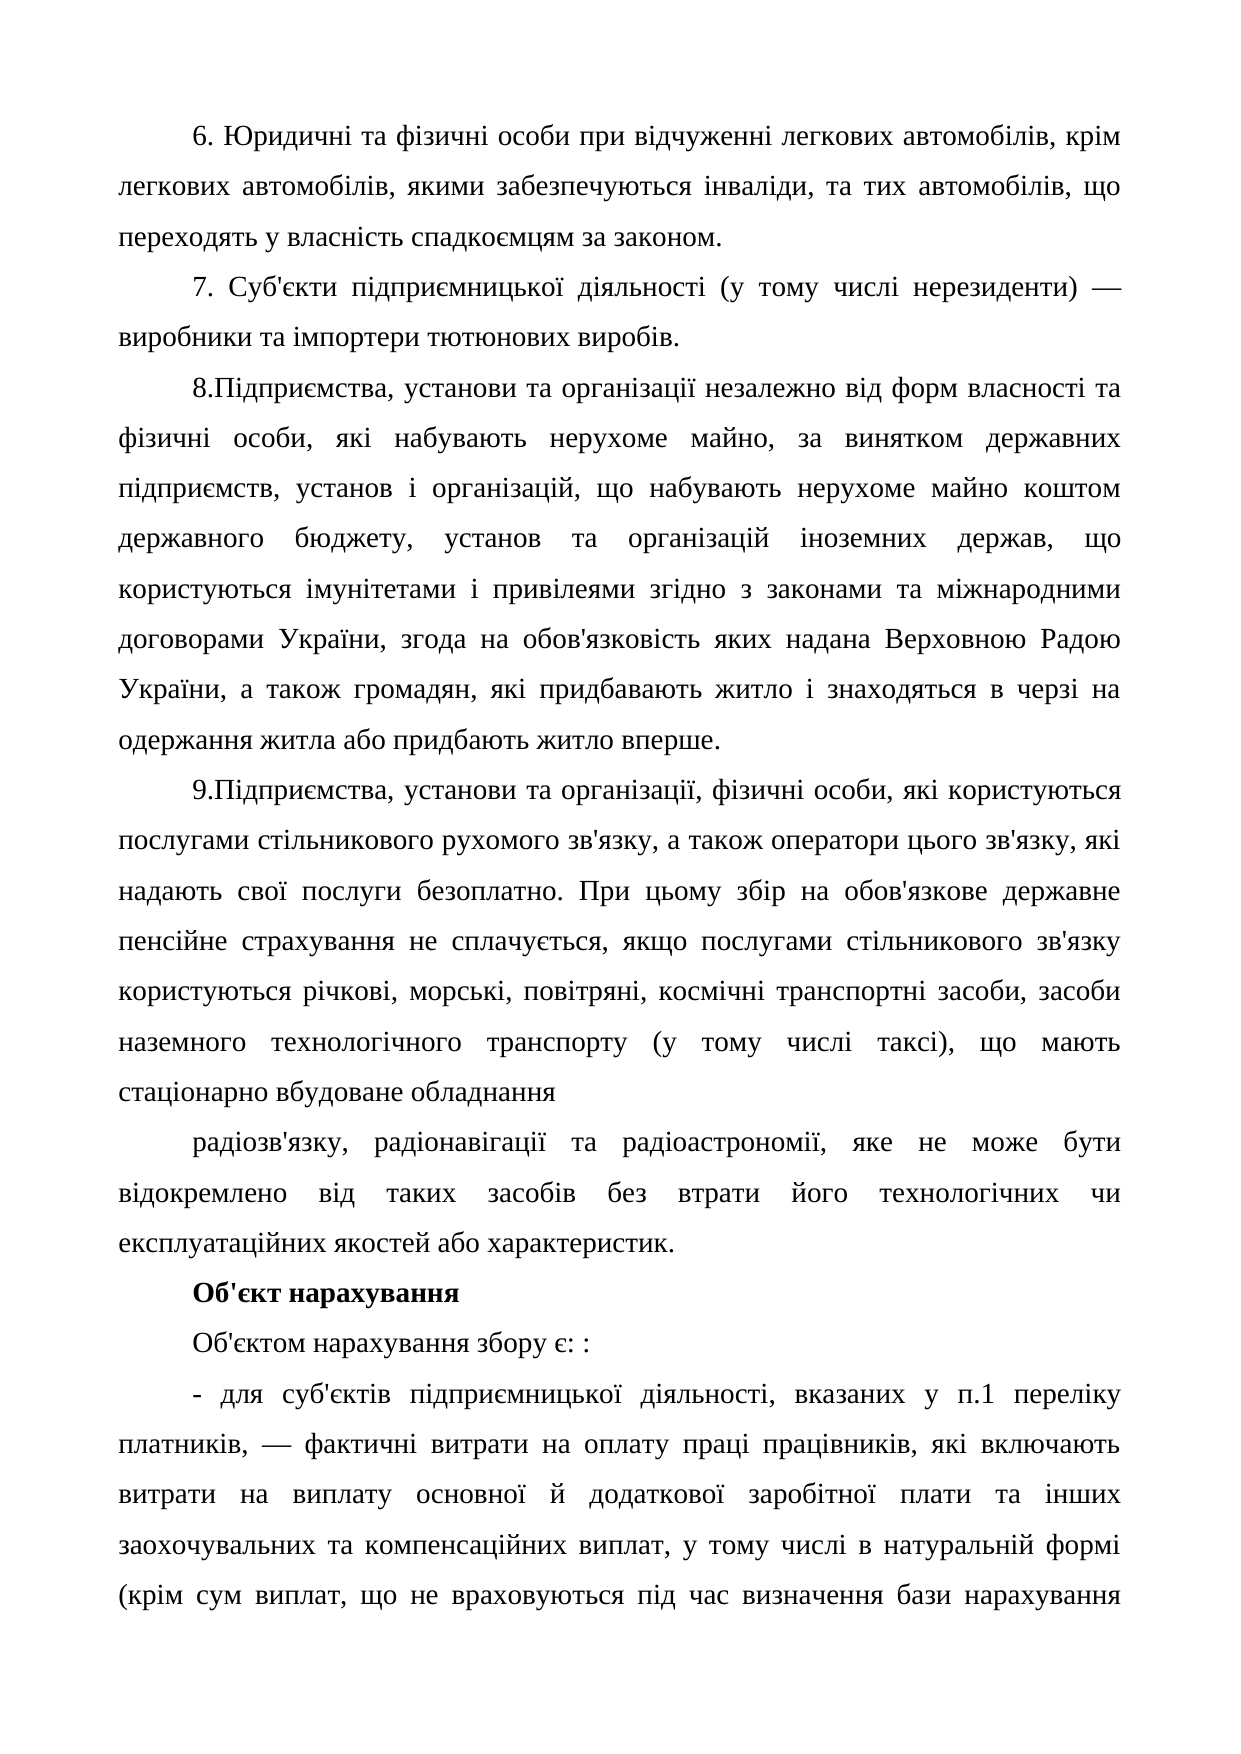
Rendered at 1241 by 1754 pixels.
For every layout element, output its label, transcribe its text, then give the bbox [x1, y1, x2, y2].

subtitle Об'єкт нарахування [118, 1275, 1122, 1309]
text 7. Суб'єкти підприємницької діяльності (у тому числі нерезиденти) — виробники та імпортери тютюнових виробів. [118, 269, 1122, 353]
text Об'єктом нарахування збору є: : [118, 1326, 1122, 1359]
text радіозв'язку, радіонавігації та радіоастрономії, яке не може бути відокремлено від таких засобів без втрати його технологічних чи експлуатаційних якостей або характеристик. [118, 1124, 1122, 1258]
text 9.Підприємства, установи та організації, фізичні особи, які користуються послугами стільникового рухомого зв'язку, а також оператори цього зв'язку, які надають свої послуги безоплатно. При цьому збір на обов'язкове державне пенсійне страхування не сплачується, якщо послугами стільникового зв'язку користуються річкові, морські, повітряні, космічні транспортні засоби, засоби наземного технологічного транспорту (у тому числі таксі), що мають стаціонарно вбудоване обладнання [118, 772, 1122, 1108]
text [118, 1376, 1122, 1611]
text 8.Підприємства, установи та організації незалежно від форм власності та фізичні особи, які набувають нерухоме майно, за винятком державних підприємств, установ і організацій, що набувають нерухоме майно коштом державного бюджету, установ та організацій іноземних держав, що користуються імунітетами і привілеями згідно з законами та міжнародними договорами України, згода на обов'язковість яких надана Верховною Радою України, а також громадян, які придбавають житло і знаходяться в черзі на одержання житла або придбають житло вперше. [118, 370, 1122, 755]
text 6. Юридичні та фізичні особи при відчуженні легкових автомобілів, крім легкових автомобілів, якими забезпечуються інваліди, та тих автомобілів, що переходять у власність спадкоємцям за законом. [118, 118, 1122, 252]
